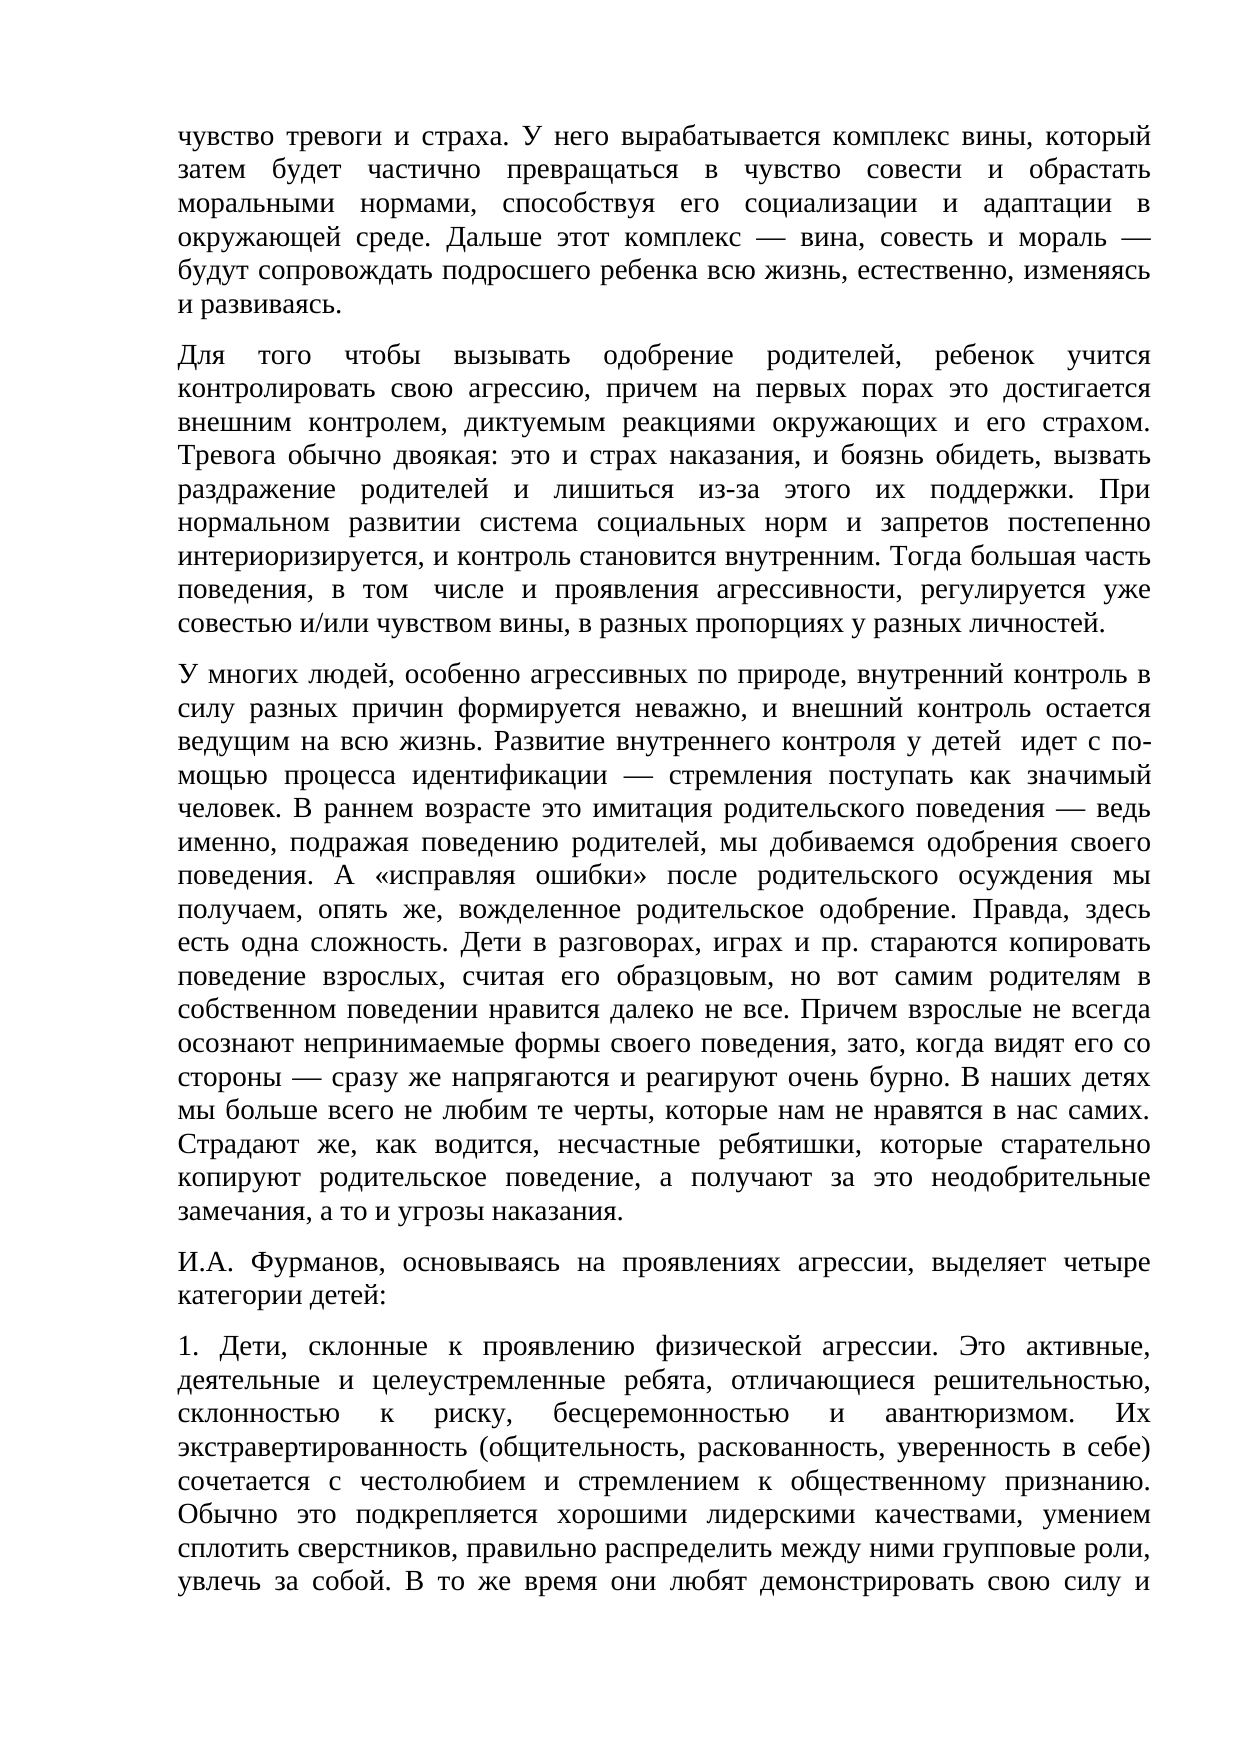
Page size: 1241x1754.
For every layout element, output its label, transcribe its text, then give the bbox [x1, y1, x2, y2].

text И.А. Фурманов, основываясь на проявлениях агрессии, выделяет четыре категории детей: [177, 1244, 1152, 1311]
text У многих людей, особенно агрессивных по природе, внутренний контроль в силу разных причин формируется неважно, и внешний контроль остается ведущим на всю жизнь. Развитие внутреннего контроля у детей идет с помощью процесса идентификации — стремления поступать как значимый человек. В раннем возрасте это имитация родительского поведения — ведь именно, подражая поведению родителей, мы добиваемся одобрения своего поведения. А «исправляя ошибки» после родительского осуждения мы получаем, опять же, вожделенное родительское одобрение. Правда, здесь есть одна сложность. Дети в разговорах, играх и пр. стараются копировать поведение взрослых, считая его образцовым, но вот самим родителям в собственном поведении нравится далеко не все. Причем взрослые не всегда осознают непринимаемые формы своего поведения, зато, когда видят его со стороны — сразу же напрягаются и реагируют очень бурно. В наших детях мы больше всего не любим те черты, которые нам не нравятся в нас самих. Страдают же, как водится, несчастные ребятишки, которые старательно копируют родительское поведение, а получают за это неодобрительные замечания, а то и угрозы наказания. [177, 656, 1152, 1226]
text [177, 118, 1152, 319]
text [177, 1328, 1152, 1597]
text Для того чтобы вызывать одобрение родителей, ребенок учится контролировать свою агрессию, причем на первых порах это достигается внешним контролем, диктуемым реакциями окружающих и его страхом. Тревога обычно двоякая: это и страх наказания, и боязнь обидеть, вызвать раздражение родителей и лишиться из-за этого их поддержки. При нормальном развитии система социальных норм и запретов постепенно интериоризируется, и контроль становится внутренним. Тогда большая часть поведения, в том числе и проявления агрессивности, регулируется уже совестью и/или чувством вины, в разных пропорциях у разных личностей. [177, 337, 1152, 639]
